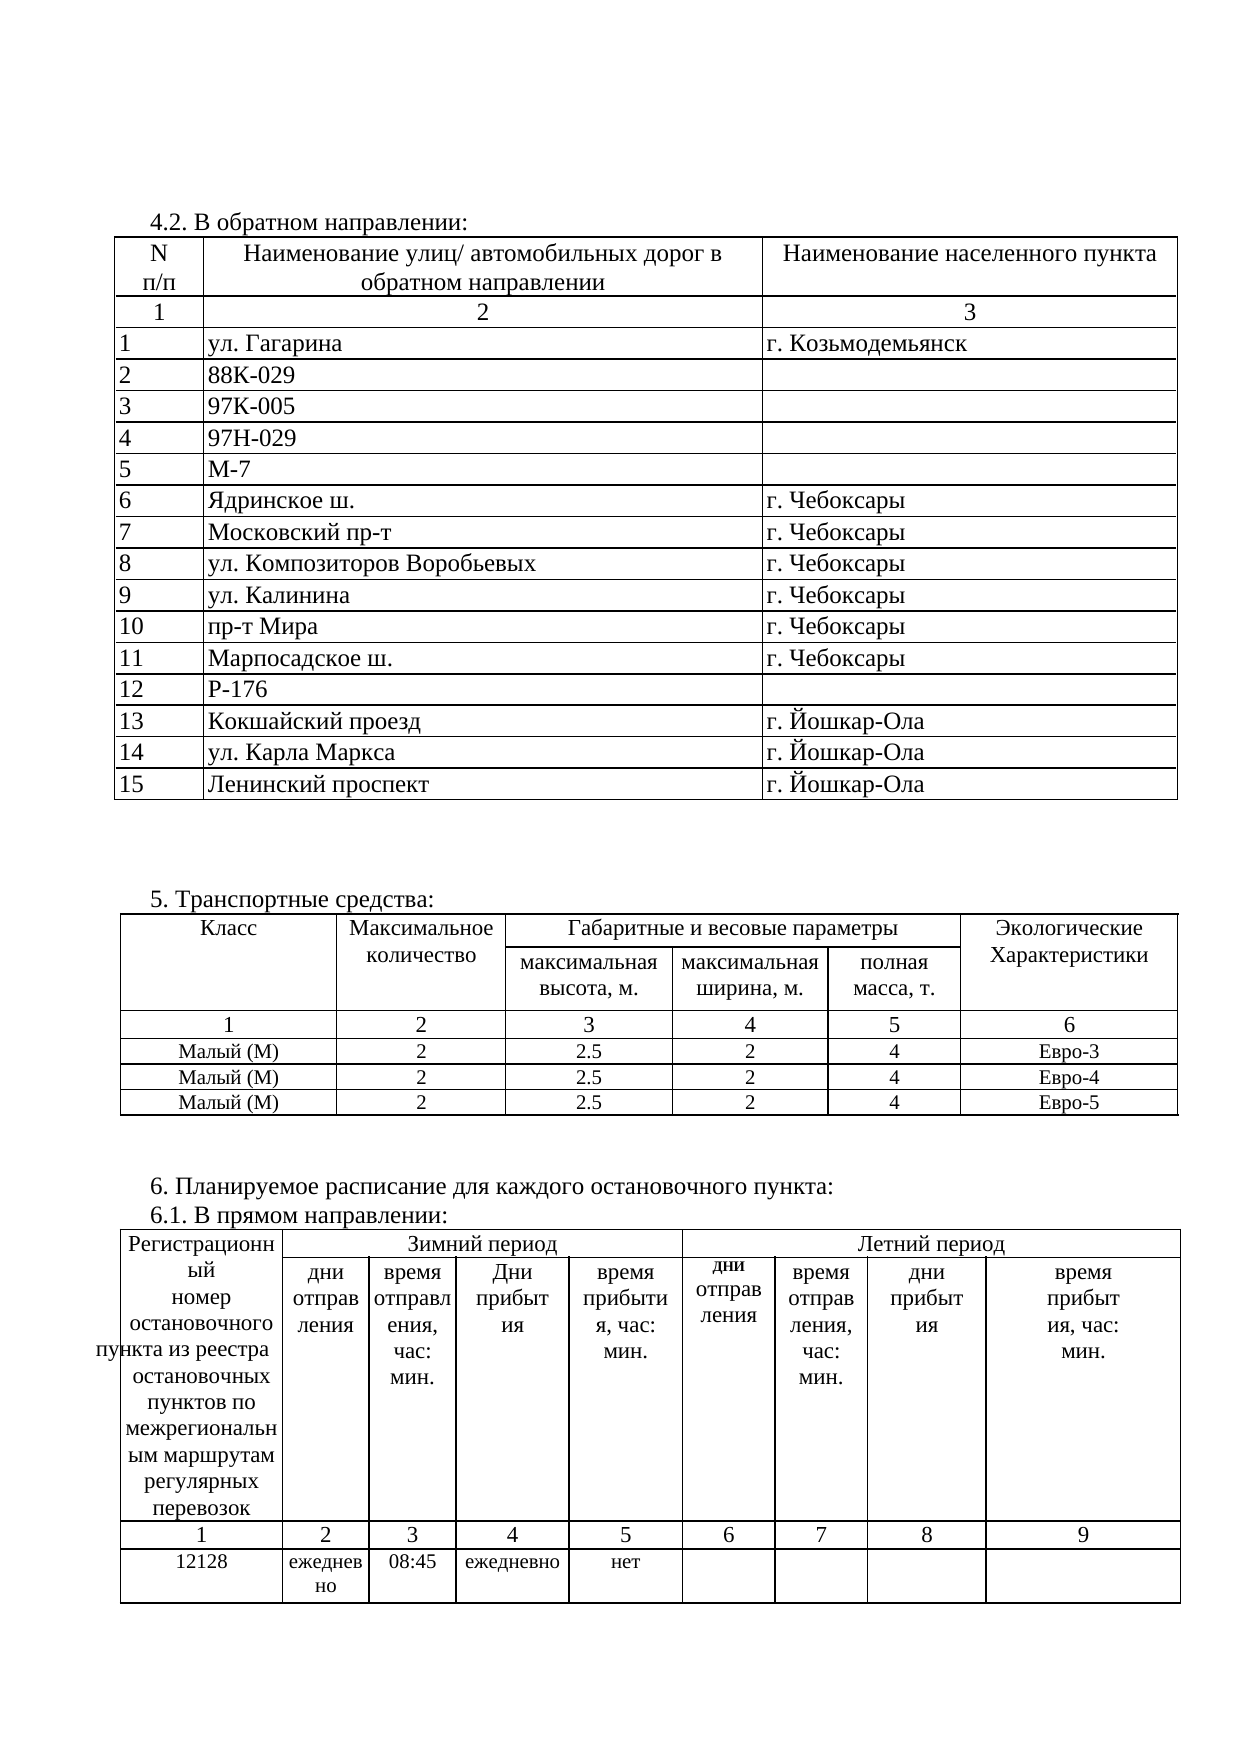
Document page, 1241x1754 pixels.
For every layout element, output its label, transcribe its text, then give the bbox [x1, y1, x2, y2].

table_cell 5 [115, 454, 203, 484]
table_header Габаритные и весовые параметры [506, 915, 960, 946]
table_header Наименование улиц/ автомобильных дорог в обратном направлении [204, 238, 762, 295]
table_cell 2 [337, 1090, 505, 1114]
table_cell 97Н-029 [204, 423, 762, 453]
text 6.1. В прямом направлении: [150, 1200, 1090, 1228]
table_cell Московский пр-т [204, 517, 762, 547]
table_header Максимальное количество [337, 915, 505, 1009]
table_cell 2 [673, 1065, 827, 1089]
table_cell 88К-029 [204, 360, 762, 390]
table_cell Дни прибыт ия [457, 1258, 568, 1520]
table_cell полная масса, т. [829, 948, 960, 1009]
table_cell Ленинский проспект [204, 769, 762, 799]
table_cell Малый (М) [121, 1065, 336, 1089]
table_cell Ядринское ш. [204, 486, 762, 516]
table_cell время прибыт ия, час: мин. [987, 1258, 1180, 1520]
table_cell Евро-4 [961, 1065, 1177, 1089]
table_cell г. Чебоксары [763, 610, 1177, 641]
table_cell г. Чебоксары [763, 547, 1177, 578]
table_cell 9 [115, 580, 203, 610]
table_cell максимальная высота, м. [506, 948, 672, 1009]
table_cell 3 [763, 295, 1177, 327]
table_cell максимальная ширина, м. [673, 948, 827, 1009]
table_cell 4 [829, 1090, 960, 1114]
table_header Экологические Характеристики [961, 915, 1177, 1009]
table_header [121, 1230, 282, 1520]
table_cell 15 [115, 768, 203, 799]
table_cell г. Козьмодемьянск [763, 327, 1177, 358]
table_cell 2.5 [506, 1039, 672, 1063]
table_cell 1 [121, 1011, 336, 1037]
table_cell 7 [776, 1522, 867, 1548]
table_cell 1 [121, 1522, 282, 1548]
table_cell 4 [829, 1039, 960, 1063]
table_header Наименование населенного пункта [763, 238, 1177, 295]
table_cell 8 [868, 1522, 985, 1548]
table_cell пр-т Мира [204, 612, 762, 641]
table_cell 13 [115, 705, 203, 736]
table_cell 4 [457, 1522, 568, 1548]
table_cell 5 [829, 1011, 960, 1037]
table_cell 2 [673, 1090, 827, 1114]
table_cell 4 [115, 422, 203, 453]
table_cell г. Чебоксары [763, 484, 1177, 516]
table_cell дни отправ ления [283, 1258, 368, 1520]
text 4.2. В обратном направлении: [150, 207, 1090, 236]
table_cell время отправ ления, час: мин. [776, 1258, 867, 1520]
table_cell г. Чебоксары [763, 641, 1177, 673]
table_cell ежедневно [457, 1550, 568, 1602]
table_cell 11 [115, 643, 203, 673]
table_cell Малый (М) [121, 1090, 336, 1114]
table_cell [763, 453, 1177, 484]
table_cell М-7 [204, 454, 762, 484]
table_cell 4 [673, 1011, 827, 1037]
table_header Класс [121, 915, 336, 1009]
text 5. Транспортные средства: [150, 884, 1090, 913]
table_cell [987, 1550, 1180, 1602]
table_cell [763, 421, 1177, 453]
table_cell г. Чебоксары [763, 516, 1177, 547]
table_cell 3 [370, 1522, 455, 1548]
table_cell 1 [115, 296, 203, 327]
table_cell ДНИ отправ ления [683, 1258, 774, 1520]
table_cell Евро-5 [961, 1090, 1177, 1114]
table_cell 2.5 [506, 1065, 672, 1089]
table_cell 3 [506, 1011, 672, 1037]
table_cell ул. Гагарина [204, 328, 762, 358]
table_cell 2.5 [506, 1090, 672, 1114]
table_cell Кокшайский проезд [204, 706, 762, 736]
table_cell [763, 358, 1177, 390]
table_cell 14 [115, 737, 203, 767]
table_cell 2 [204, 297, 762, 327]
table_cell Малый (М) [121, 1039, 336, 1063]
table_cell 08:45 [370, 1550, 455, 1602]
text 6. Планируемое расписание для каждого остановочного пункта: [150, 1171, 1090, 1200]
table_cell 10 [115, 611, 203, 641]
table_cell 12 [115, 674, 203, 704]
table_cell г. Чебоксары [763, 579, 1177, 610]
table_cell 6 [683, 1522, 774, 1548]
table_cell 2 [337, 1039, 505, 1063]
table_cell 8 [115, 548, 203, 578]
table_cell 2 [283, 1522, 368, 1548]
table_cell 6 [961, 1011, 1177, 1037]
table_cell 9 [987, 1522, 1180, 1548]
table_cell 2 [337, 1011, 505, 1037]
table_cell ул. Композиторов Воробьевых [204, 549, 762, 578]
table_cell [683, 1550, 774, 1602]
table_cell г. Йошкар-Ола [763, 704, 1177, 736]
table_cell нет [570, 1550, 682, 1602]
table_header N п/п [115, 238, 203, 295]
table_cell Марпосадское ш. [204, 643, 762, 673]
table_cell 4 [829, 1065, 960, 1089]
table_cell 2 [673, 1039, 827, 1063]
table_cell 5 [570, 1522, 682, 1548]
table_cell 2 [337, 1065, 505, 1089]
table_cell [763, 390, 1177, 421]
table_cell 6 [115, 485, 203, 516]
table_cell 3 [115, 391, 203, 421]
table_cell ул. Карла Маркса [204, 737, 762, 767]
table_cell [763, 673, 1177, 704]
table_cell 97К-005 [204, 391, 762, 421]
table_cell 12128 [121, 1550, 282, 1602]
table_cell г. Йошкар-Ола [763, 767, 1177, 799]
table_cell г. Йошкар-Ола [763, 736, 1177, 767]
table_cell 1 [115, 328, 203, 358]
table_cell ежедневно [283, 1550, 368, 1602]
table_cell [868, 1550, 985, 1602]
table_cell Р-176 [204, 675, 762, 704]
table_cell Евро-3 [961, 1039, 1177, 1063]
table_header Летний период [683, 1230, 1180, 1256]
table_header Зимний период [283, 1230, 682, 1256]
table_cell дни прибыт ия [868, 1258, 985, 1520]
table_cell 7 [115, 517, 203, 547]
table_cell [776, 1550, 867, 1602]
table_cell время отправл ения, час: мин. [370, 1258, 455, 1520]
table_cell ул. Калинина [204, 580, 762, 610]
table_cell 2 [115, 359, 203, 390]
table_cell время прибыти я, час: мин. [570, 1258, 682, 1520]
